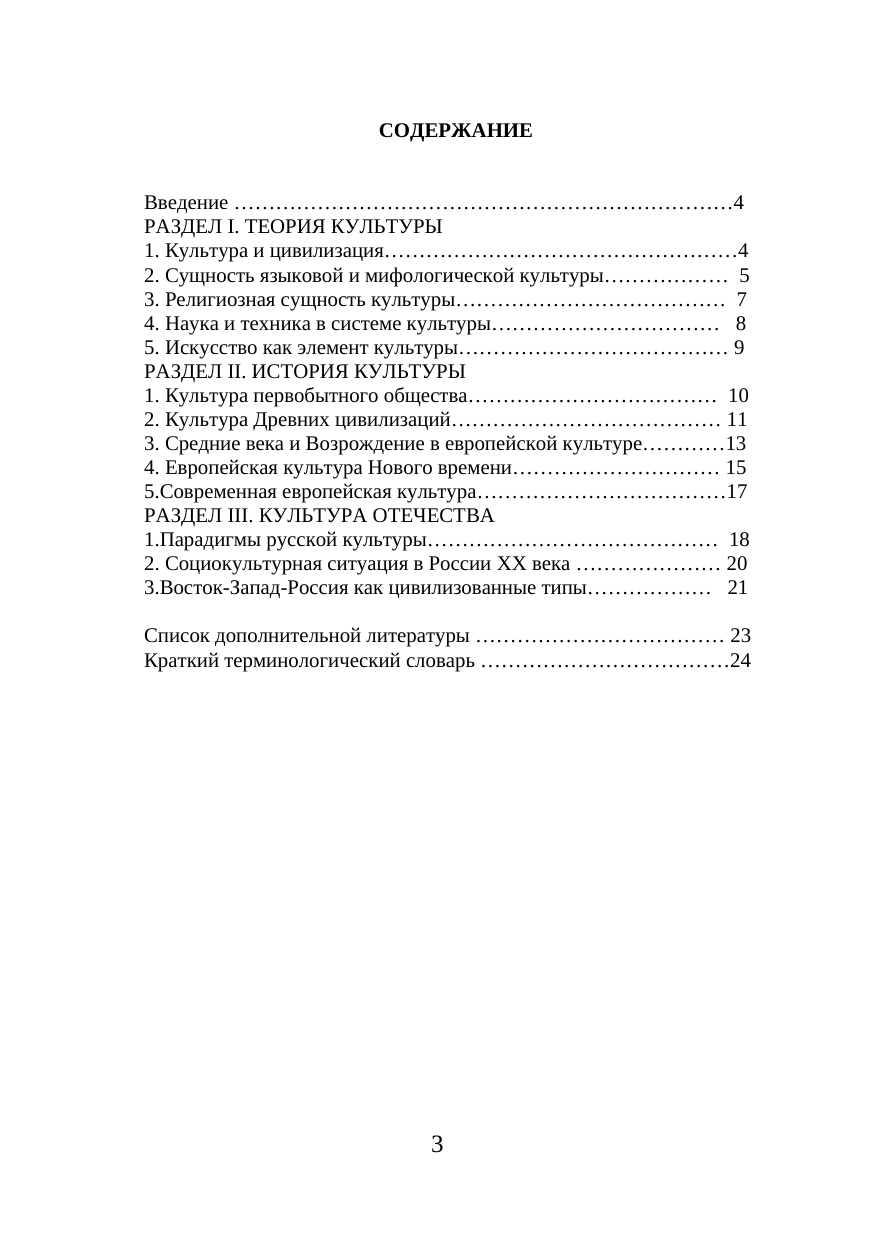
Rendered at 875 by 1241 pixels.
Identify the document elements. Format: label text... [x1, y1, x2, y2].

text 2. Культура Древних цивилизаций………………………………… 11 [144, 407, 768, 431]
text 3. Религиозная сущность культуры………………………………… 7 [144, 287, 768, 311]
text 4. Европейская культура Нового времени………………………… 15 [144, 455, 768, 479]
text 3.Восток-Запад-Россия как цивилизованные типы……………… 21 [144, 575, 768, 599]
text Список дополнительной литературы ……………………………… 23 [144, 623, 768, 647]
text 4. Наука и техника в системе культуры…………………………… 8 [144, 311, 768, 335]
text 2. Сущность языковой и мифологической культуры……………… 5 [144, 262, 768, 287]
text 1. Культура и цивилизация……………………………………………4 [144, 238, 768, 262]
text РАЗДЕЛ I. ТЕОРИЯ КУЛЬТУРЫ [106, 214, 768, 238]
text 1.Парадигмы русской культуры…………………………………… 18 [144, 527, 768, 551]
text СОДЕРЖАНИЕ [144, 118, 768, 142]
text 2. Социокультурная ситуация в России XX века ………………… 20 [144, 551, 768, 575]
text 1. Культура первобытного общества……………………………… 10 [144, 383, 768, 407]
text 5.Современная европейская культура………………………………17 [144, 479, 768, 503]
text РАЗДЕЛ III. КУЛЬТУРА ОТЕЧЕСТВА [144, 503, 768, 527]
text 3. Средние века и Возрождение в европейской культуре…………13 [144, 431, 768, 455]
text 5. Искусство как элемент культуры………………………………… 9 [144, 335, 768, 359]
text РАЗДЕЛ II. ИСТОРИЯ КУЛЬТУРЫ [144, 359, 768, 383]
text Краткий терминологический словарь ………………………………24 [144, 647, 768, 672]
text Введение ………………………………………………………………4 [106, 190, 768, 214]
